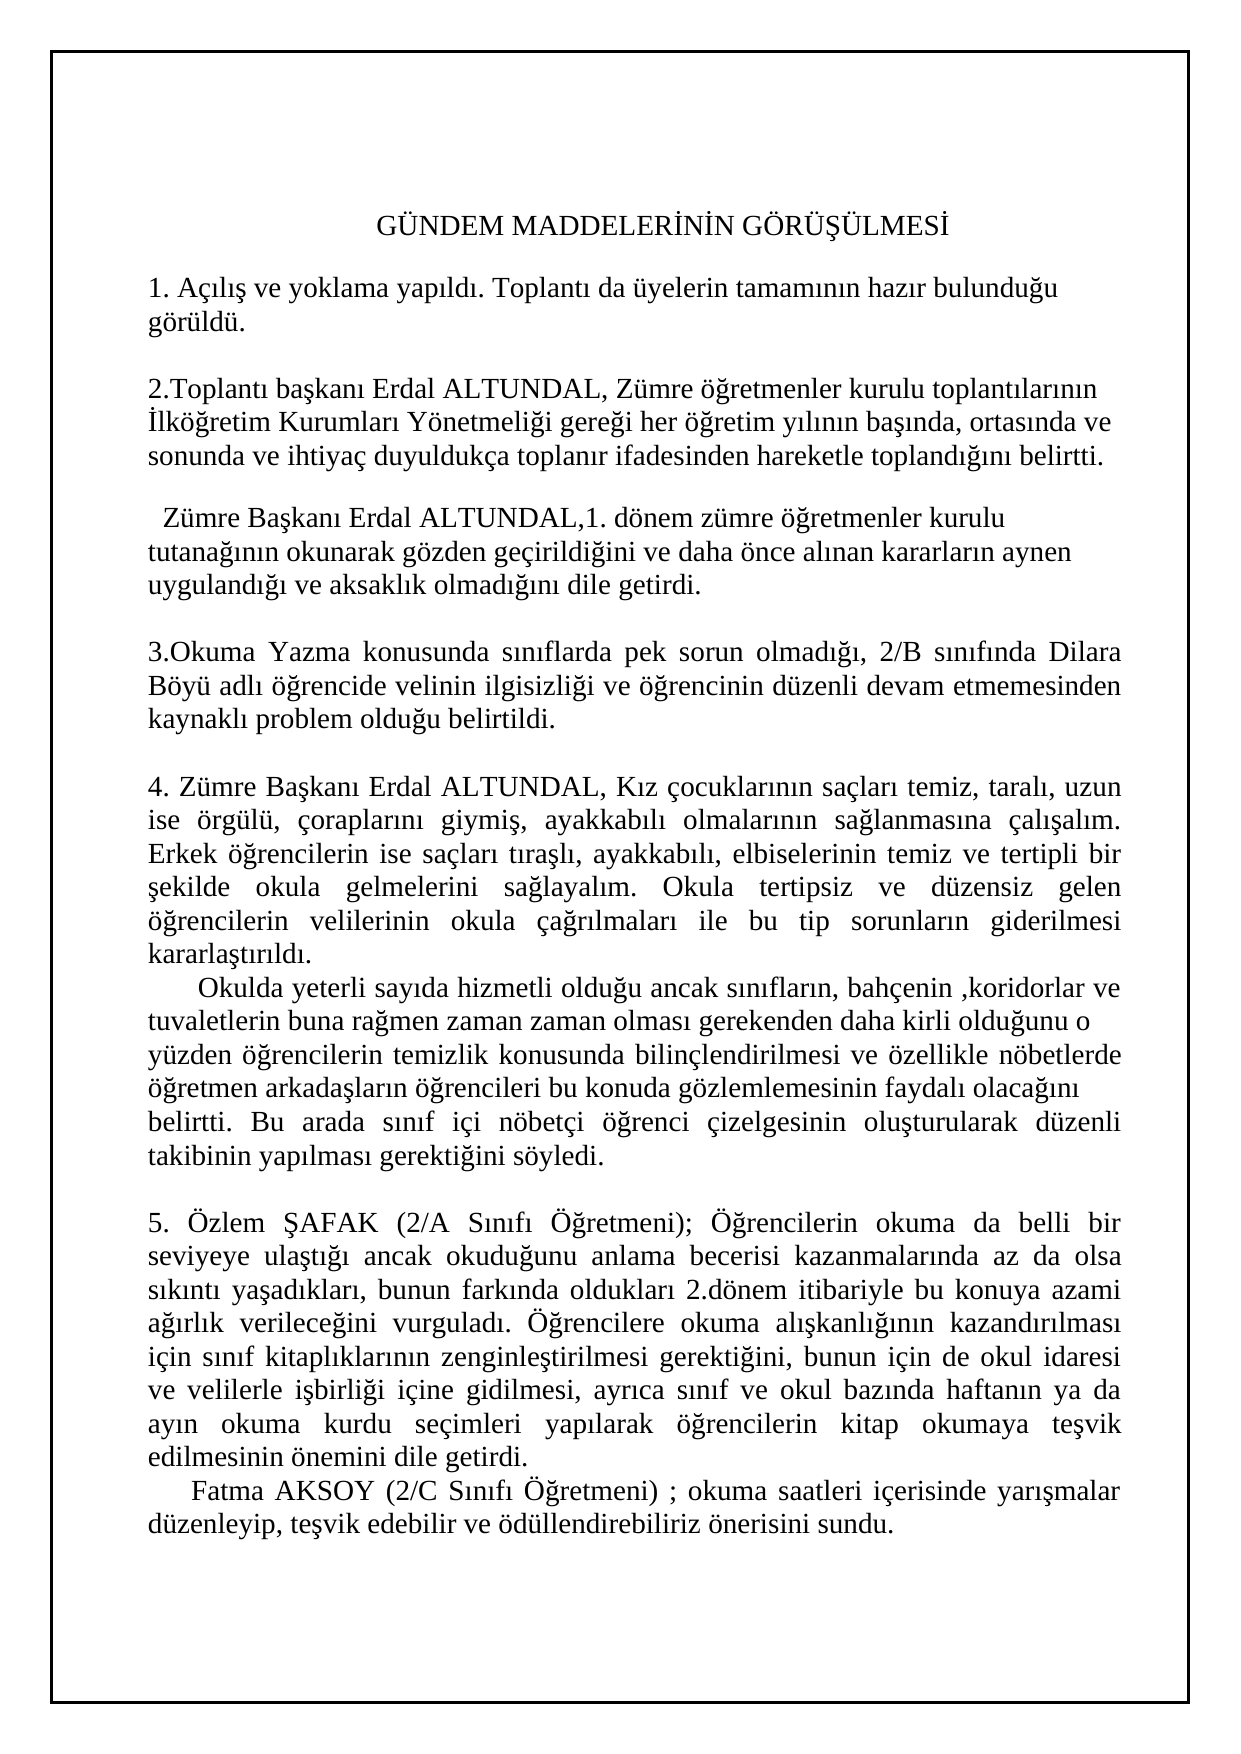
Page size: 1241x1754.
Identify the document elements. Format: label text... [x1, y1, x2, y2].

text Okulda yeterli sayıda hizmetli olduğu ancak sınıfların, bahçenin ,koridorlar ve tuvaletlerin buna rağmen zaman zaman olması gerekenden daha kirli olduğunu o [148, 970, 1122, 1037]
subtitle GÜNDEM MADDELERİNİN GÖRÜŞÜLMESİ [148, 208, 1122, 242]
text 2.Toplantı başkanı Erdal ALTUNDAL, Zümre öğretmenler kurulu toplantılarının İlköğretim Kurumları Yönetmeliği gereği her öğretim yılının başında, ortasında ve sonunda ve ihtiyaç duyuldukça toplanır ifadesinden hareketle toplandığını belirtti. [148, 371, 1122, 472]
text Zümre Başkanı Erdal ALTUNDAL,1. dönem zümre öğretmenler kurulu tutanağının okunarak gözden geçirildiğini ve daha önce alınan kararların aynen uygulandığı ve aksaklık olmadığını dile getirdi. [148, 500, 1122, 601]
text yüzden öğrencilerin temizlik konusunda bilinçlendirilmesi ve özellikle nöbetlerde öğretmen arkadaşların öğrencileri bu konuda gözlemlemesinin faydalı olacağını [148, 1037, 1122, 1104]
text 5. Özlem ŞAFAK (2/A Sınıfı Öğretmeni); Öğrencilerin okuma da belli bir seviyeye ulaştığı ancak okuduğunu anlama becerisi kazanmalarında az da olsa sıkıntı yaşadıkları, bunun farkında oldukları 2.dönem itibariyle bu konuya azami ağırlık verileceğini vurguladı. Öğrencilere okuma alışkanlığının kazandırılması için sınıf kitaplıklarının zenginleştirilmesi gerektiğini, bunun için de okul idaresi ve velilerle işbirliği içine gidilmesi, ayrıca sınıf ve okul bazında haftanın ya da ayın okuma kurdu seçimleri yapılarak öğrencilerin kitap okumaya teşvik edilmesinin önemini dile getirdi. [148, 1205, 1122, 1473]
text belirtti. Bu arada sınıf içi nöbetçi öğrenci çizelgesinin oluşturularak düzenli takibinin yapılması gerektiğini söyledi. [148, 1104, 1122, 1171]
text Fatma AKSOY (2/C Sınıfı Öğretmeni) ; okuma saatleri içerisinde yarışmalar düzenleyip, teşvik edebilir ve ödüllendirebiliriz önerisini sundu. [148, 1473, 1122, 1540]
text 3.Okuma Yazma konusunda sınıflarda pek sorun olmadığı, 2/B sınıfında Dilara Böyü adlı öğrencide velinin ilgisizliği ve öğrencinin düzenli devam etmemesinden kaynaklı problem olduğu belirtildi. [148, 634, 1122, 735]
text 4. Zümre Başkanı Erdal ALTUNDAL, Kız çocuklarının saçları temiz, taralı, uzun ise örgülü, çoraplarını giymiş, ayakkabılı olmalarının sağlanmasına çalışalım. Erkek öğrencilerin ise saçları tıraşlı, ayakkabılı, elbiselerinin temiz ve tertipli bir şekilde okula gelmelerini sağlayalım. Okula tertipsiz ve düzensiz gelen öğrencilerin velilerinin okula çağrılmaları ile bu tip sorunların giderilmesi kararlaştırıldı. [148, 769, 1122, 970]
text 1. Açılış ve yoklama yapıldı. Toplantı da üyelerin tamamının hazır bulunduğu görüldü. [148, 270, 1122, 337]
